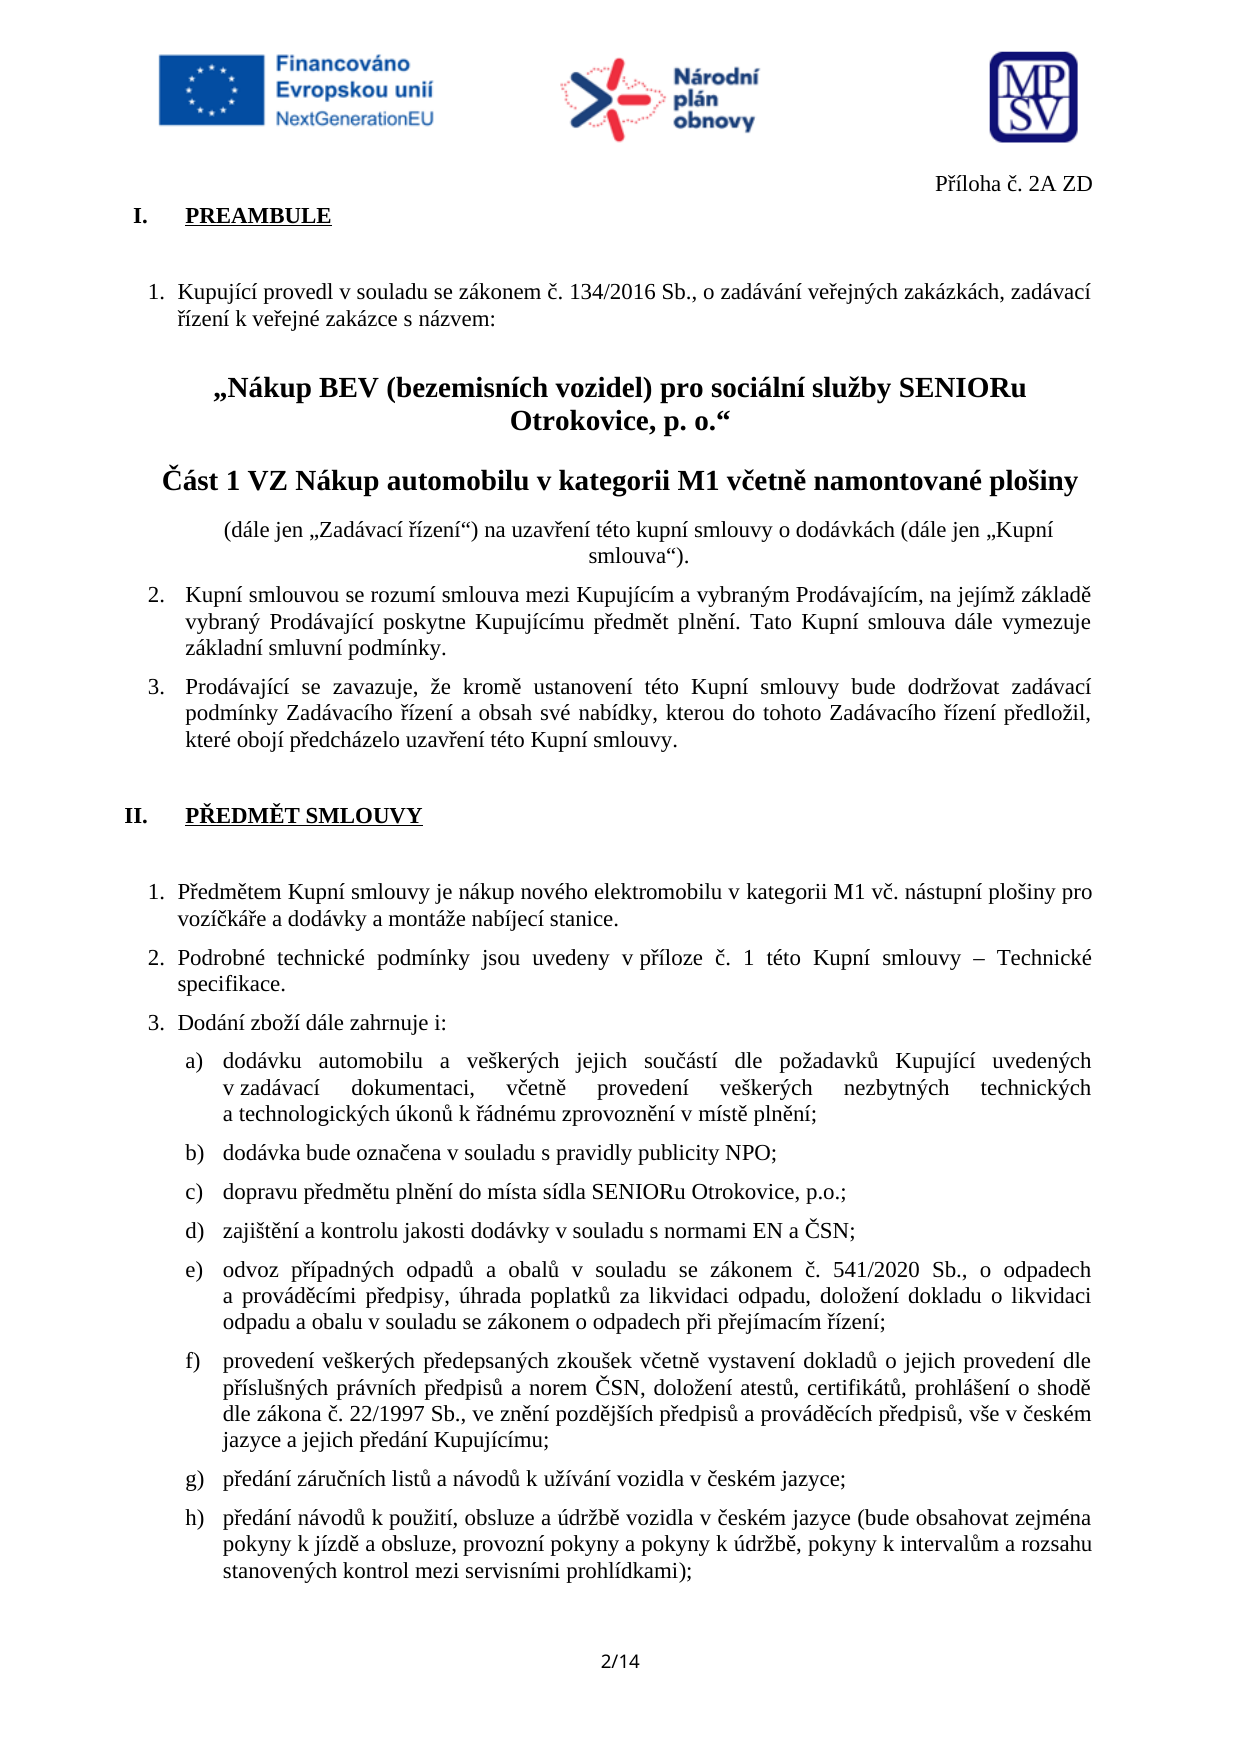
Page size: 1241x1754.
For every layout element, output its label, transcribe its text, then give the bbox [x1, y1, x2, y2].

list zajištění a kontrolu jakosti dodávky v souladu s normami EN a ČSN; [185, 1217, 1093, 1243]
list Předmětem Kupní smlouvy je nákup nového elektromobilu v kategorii M1 vč. nástupní plošiny pro vozíčkáře a dodávky a montáže nabíjecí stanice. [148, 878, 1093, 931]
list Podrobné technické podmínky jsou uvedeny v příloze č. 1 této Kupní smlouvy – Technické specifikace. [148, 943, 1093, 996]
list (dále jen „Zadávací řízení“) na uzavření této kupní smlouvy o dodávkách (dále jen „Kupní smlouva“). [185, 516, 1093, 569]
text PŘEDMĚT SMLOUVY [148, 802, 1093, 828]
list předání záručních listů a návodů k užívání vozidla v českém jazyce; [185, 1465, 1093, 1492]
list Kupní smlouvou se rozumí smlouva mezi Kupujícím a vybraným Prodávajícím, na jejímž základě vybraný Prodávající poskytne Kupujícímu předmět plnění. Tato Kupní smlouva dále vymezuje základní smluvní podmínky. [148, 581, 1093, 660]
list Kupující provedl v souladu se zákonem č. 134/2016 Sb., o zadávání veřejných zakázkách, zadávací řízení k veřejné zakázce s názvem: [148, 278, 1093, 331]
list předání návodů k použití, obsluze a údržbě vozidla v českém jazyce (bude obsahovat zejména pokyny k jízdě a obsluze, provozní pokyny a pokyny k údržbě, pokyny k intervalům a rozsahu stanovených kontrol mezi servisními prohlídkami); [185, 1504, 1093, 1583]
list Prodávající se zavazuje, že kromě ustanovení této Kupní smlouvy bude dodržovat zadávací podmínky Zadávacího řízení a obsah své nabídky, kterou do tohoto Zadávacího řízení předložil, které obojí předcházelo uzavření této Kupní smlouvy. [148, 673, 1093, 752]
text „Nákup BEV (bezemisních vozidel) pro sociální služby SENIORu Otrokovice, p. o.“ [148, 370, 1093, 437]
list provedení veškerých předepsaných zkoušek včetně vystavení dokladů o jejich provedení dle příslušných právních předpisů a norem ČSN, doložení atestů, certifikátů, prohlášení o shodě dle zákona č. 22/1997 Sb., ve znění pozdějších předpisů a prováděcích předpisů, vše v českém jazyce a jejich předání Kupujícímu; [185, 1347, 1093, 1453]
list dopravu předmětu plnění do místa sídla SENIORu Otrokovice, p.o.; [185, 1178, 1093, 1204]
text PREAMBULE [148, 202, 1093, 228]
list dodávku automobilu a veškerých jejich součástí dle požadavků Kupující uvedených v zadávací dokumentaci, včetně provedení veškerých nezbytných technických a technologických úkonů k řádnému zprovoznění v místě plnění; [185, 1048, 1093, 1127]
text Část 1 VZ Nákup automobilu v kategorii M1 včetně namontované plošiny [148, 463, 1093, 497]
list dodávka bude označena v souladu s pravidly publicity NPO; [185, 1139, 1093, 1166]
list Dodání zboží dále zahrnuje i: [148, 1009, 1093, 1035]
list odvoz případných odpadů a obalů v souladu se zákonem č. 541/2020 Sb., o odpadech a prováděcími předpisy, úhrada poplatků za likvidaci odpadu, doložení dokladu o likvidaci odpadu a obalu v souladu se zákonem o odpadech při přejímacím řízení; [185, 1256, 1093, 1335]
